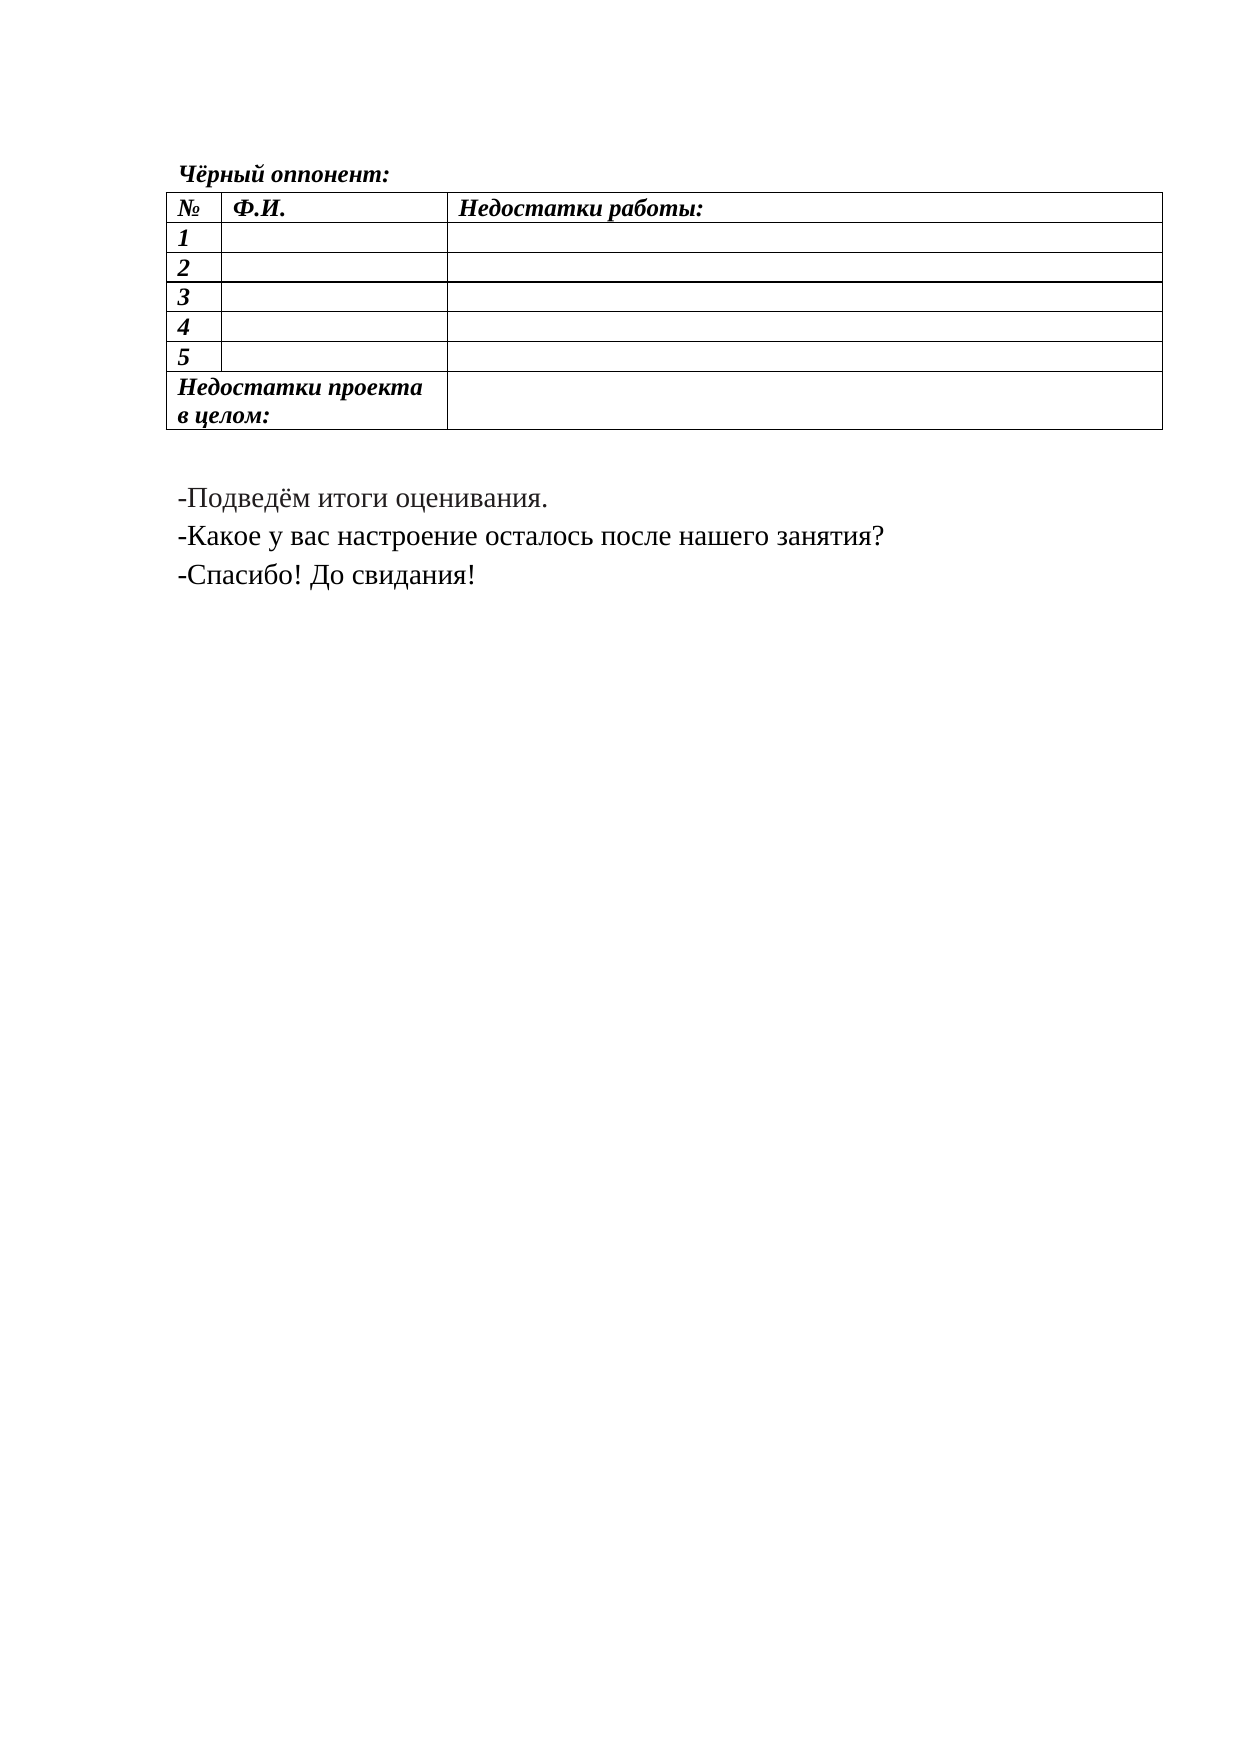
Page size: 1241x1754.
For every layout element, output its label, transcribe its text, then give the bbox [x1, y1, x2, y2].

table_cell [222, 283, 447, 311]
table_header Ф.И. [222, 193, 447, 222]
table_cell Недостатки проекта в целом: [167, 372, 447, 429]
table_cell [448, 372, 1162, 429]
table_cell [222, 312, 447, 341]
table_cell 3 [167, 283, 221, 311]
table_cell [222, 342, 447, 371]
text -Спасибо! До свидания! [177, 557, 1152, 591]
table_header № [167, 193, 221, 222]
table_cell [448, 283, 1162, 311]
table_cell [448, 223, 1162, 252]
table_cell 4 [167, 312, 221, 341]
table_cell [448, 253, 1162, 281]
table_cell [222, 223, 447, 252]
text -Какое у вас настроение осталось после нашего занятия? [177, 518, 1152, 552]
text -Подведём итоги оценивания. [177, 480, 1152, 513]
table_cell [222, 253, 447, 281]
table_cell 5 [167, 342, 221, 371]
table_cell 1 [167, 223, 221, 252]
table_header Недостатки работы: [448, 193, 1162, 222]
text Чёрный оппонент: [177, 159, 1152, 188]
table_cell 2 [167, 253, 221, 281]
table_cell [448, 342, 1162, 371]
table_cell [448, 312, 1162, 341]
